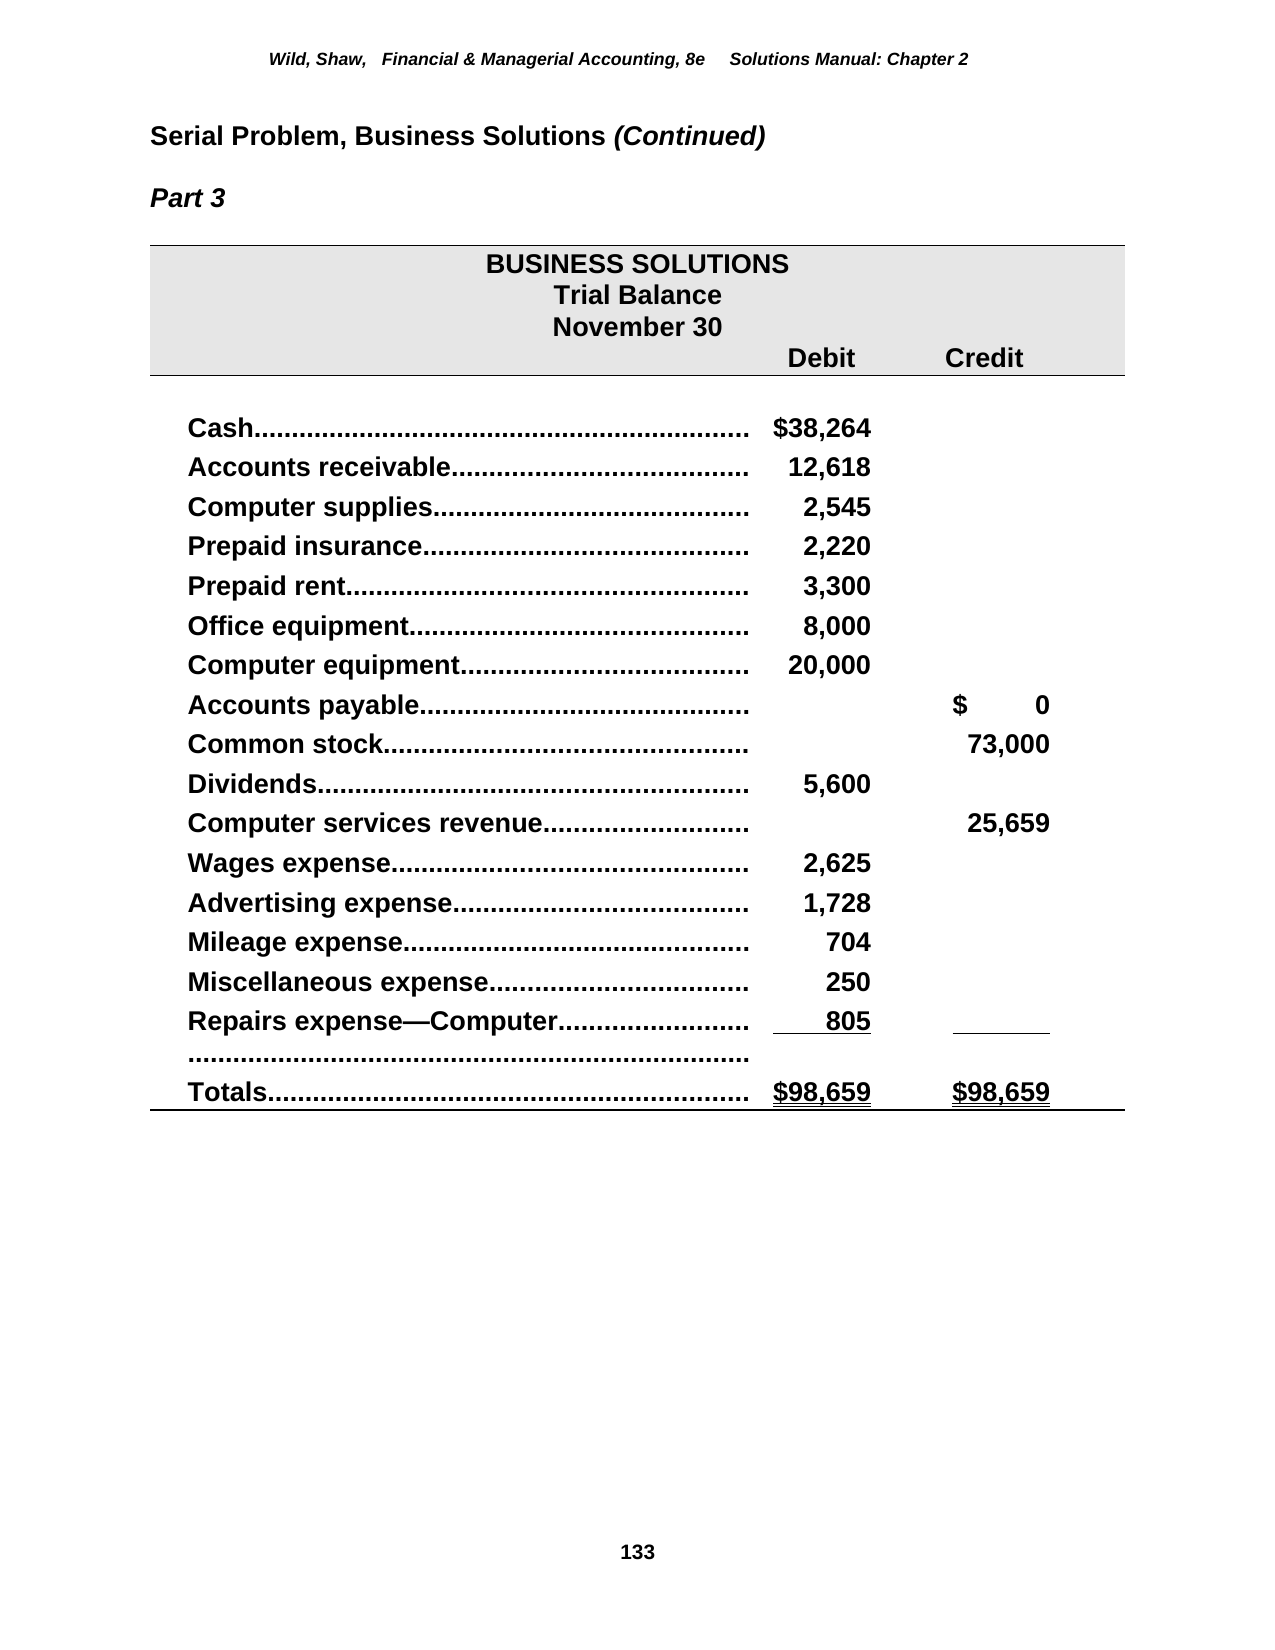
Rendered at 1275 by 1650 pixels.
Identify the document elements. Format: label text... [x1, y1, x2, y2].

text Part 3 [150, 182, 1125, 214]
text Debit Credit [150, 339, 1125, 375]
text Computer supplies 2,545 [187, 491, 1125, 522]
text Office equipment 8,000 [187, 609, 1125, 641]
text Repairs expense—Computer 805 [187, 1005, 1125, 1068]
text Computer services revenue 25,659 [187, 807, 1125, 839]
text Prepaid insurance 2,220 [187, 530, 1125, 562]
text Cash $38,264 [187, 412, 1125, 443]
text Accounts receivable 12,618 [187, 451, 1125, 482]
text Common stock 73,000 [187, 728, 1125, 759]
text Dividends 5,600 [187, 768, 1125, 799]
text Trial Balance [150, 279, 1125, 311]
text Serial Problem, Business Solutions (Continued) [150, 120, 1125, 151]
text Computer equipment 20,000 [187, 649, 1125, 680]
text Miscellaneous expense 250 [187, 966, 1125, 997]
text Wages expense 2,625 [187, 847, 1125, 878]
text Accounts payable $ 0 [187, 689, 1125, 720]
text November 30 [150, 311, 1125, 339]
text Mileage expense 704 [187, 926, 1125, 957]
text BUSINESS SOLUTIONS [150, 246, 1125, 279]
text Totals $98,659 $98,659 [150, 1076, 1125, 1109]
text Prepaid rent 3,300 [187, 570, 1125, 601]
text Advertising expense 1,728 [187, 887, 1125, 918]
